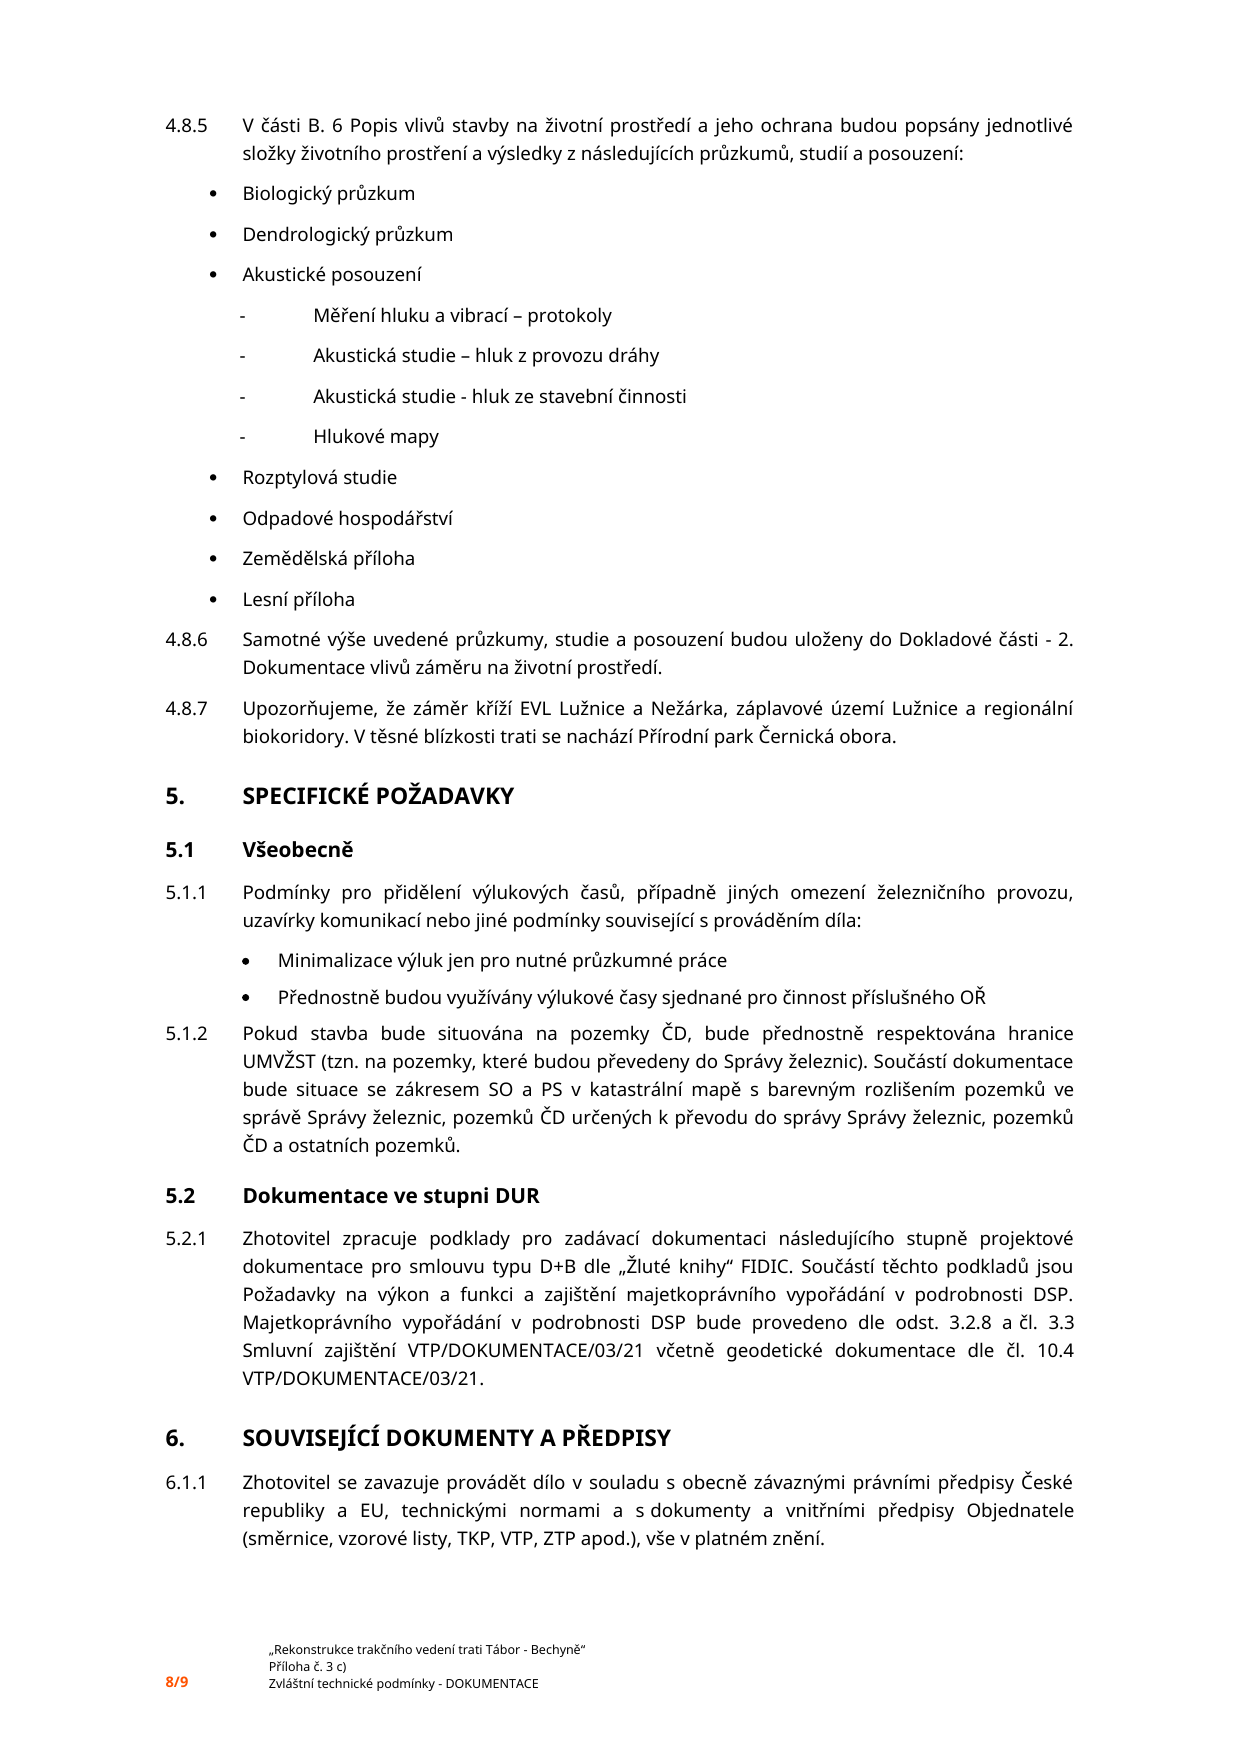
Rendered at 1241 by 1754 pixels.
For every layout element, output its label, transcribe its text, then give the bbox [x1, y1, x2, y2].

list Minimalizace výluk jen pro nutné průzkumné práce [242, 948, 1075, 973]
list Dokumentace ve stupni DUR [165, 1181, 1075, 1210]
list Samotné výše uvedené průzkumy, studie a posouzení budou uloženy do Dokladové části - 2. Dokumentace vlivů záměru na životní prostředí. [165, 626, 1075, 680]
list Hlukové mapy [239, 424, 1075, 449]
text Zhotovitel zpracuje podklady pro zadávací dokumentaci následujícího stupně projektové dokumentace pro smlouvu typu D+B dle „Žluté knihy“ FIDIC. Součástí těchto podkladů jsou Požadavky na výkon a funkci a zajištění majetkoprávního vypořádání v podrobnosti DSP. Majetkoprávního vypořádání v podrobnosti DSP bude provedeno dle odst. 3.2.8 a čl. 3.3 Smluvní zajištění VTP/DOKUMENTACE/03/21 včetně geodetické dokumentace dle čl. 10.4 VTP/DOKUMENTACE/03/21. [165, 1225, 1075, 1391]
list Upozorňujeme, že záměr kříží EVL Lužnice a Nežárka, záplavové území Lužnice a regionální biokoridory. V těsné blízkosti trati se nachází Přírodní park Černická obora. [165, 695, 1075, 748]
list Všeobecně [165, 835, 1075, 864]
list Zhotovitel se zavazuje provádět dílo v souladu s obecně závaznými právními předpisy České republiky a EU, technickými normami a s dokumenty a vnitřními předpisy Objednatele (směrnice, vzorové listy, TKP, VTP, ZTP apod.), vše v platném znění. [165, 1469, 1075, 1551]
list SPECIFICKÉ POŽADAVKY [165, 780, 1075, 811]
list Odpadové hospodářství [210, 505, 1075, 530]
list Biologický průzkum [210, 181, 1075, 206]
list Přednostně budou využívány výlukové časy sjednané pro činnost příslušného OŘ [242, 984, 1075, 1009]
list Pokud stavba bude situována na pozemky ČD, bude přednostně respektována hranice UMVŽST (tzn. na pozemky, které budou převedeny do Správy železnic). Součástí dokumentace bude situace se zákresem SO a PS v katastrální mapě s barevným rozlišením pozemků ve správě Správy železnic, pozemků ČD určených k převodu do správy Správy železnic, pozemků ČD a ostatních pozemků. [165, 1020, 1075, 1158]
list Dendrologický průzkum [210, 221, 1075, 247]
list Rozptylová studie [210, 464, 1075, 490]
list SOUVISEJÍCÍ DOKUMENTY A PŘEDPISY [165, 1422, 1075, 1454]
list Lesní příloha [210, 586, 1075, 611]
list Akustická studie - hluk ze stavební činnosti [239, 383, 1075, 409]
list Akustické posouzení [210, 262, 1075, 287]
list Zemědělská příloha [210, 545, 1075, 571]
list Podmínky pro přidělení výlukových časů, případně jiných omezení železničního provozu, uzavírky komunikací nebo jiné podmínky související s prováděním díla: [165, 879, 1075, 933]
list Měření hluku a vibrací – protokoly [239, 302, 1075, 328]
list Akustická studie – hluk z provozu dráhy [239, 343, 1075, 368]
list V části B. 6 Popis vlivů stavby na životní prostředí a jeho ochrana budou popsány jednotlivé složky životního prostření a výsledky z následujících průzkumů, studií a posouzení: [165, 112, 1075, 166]
